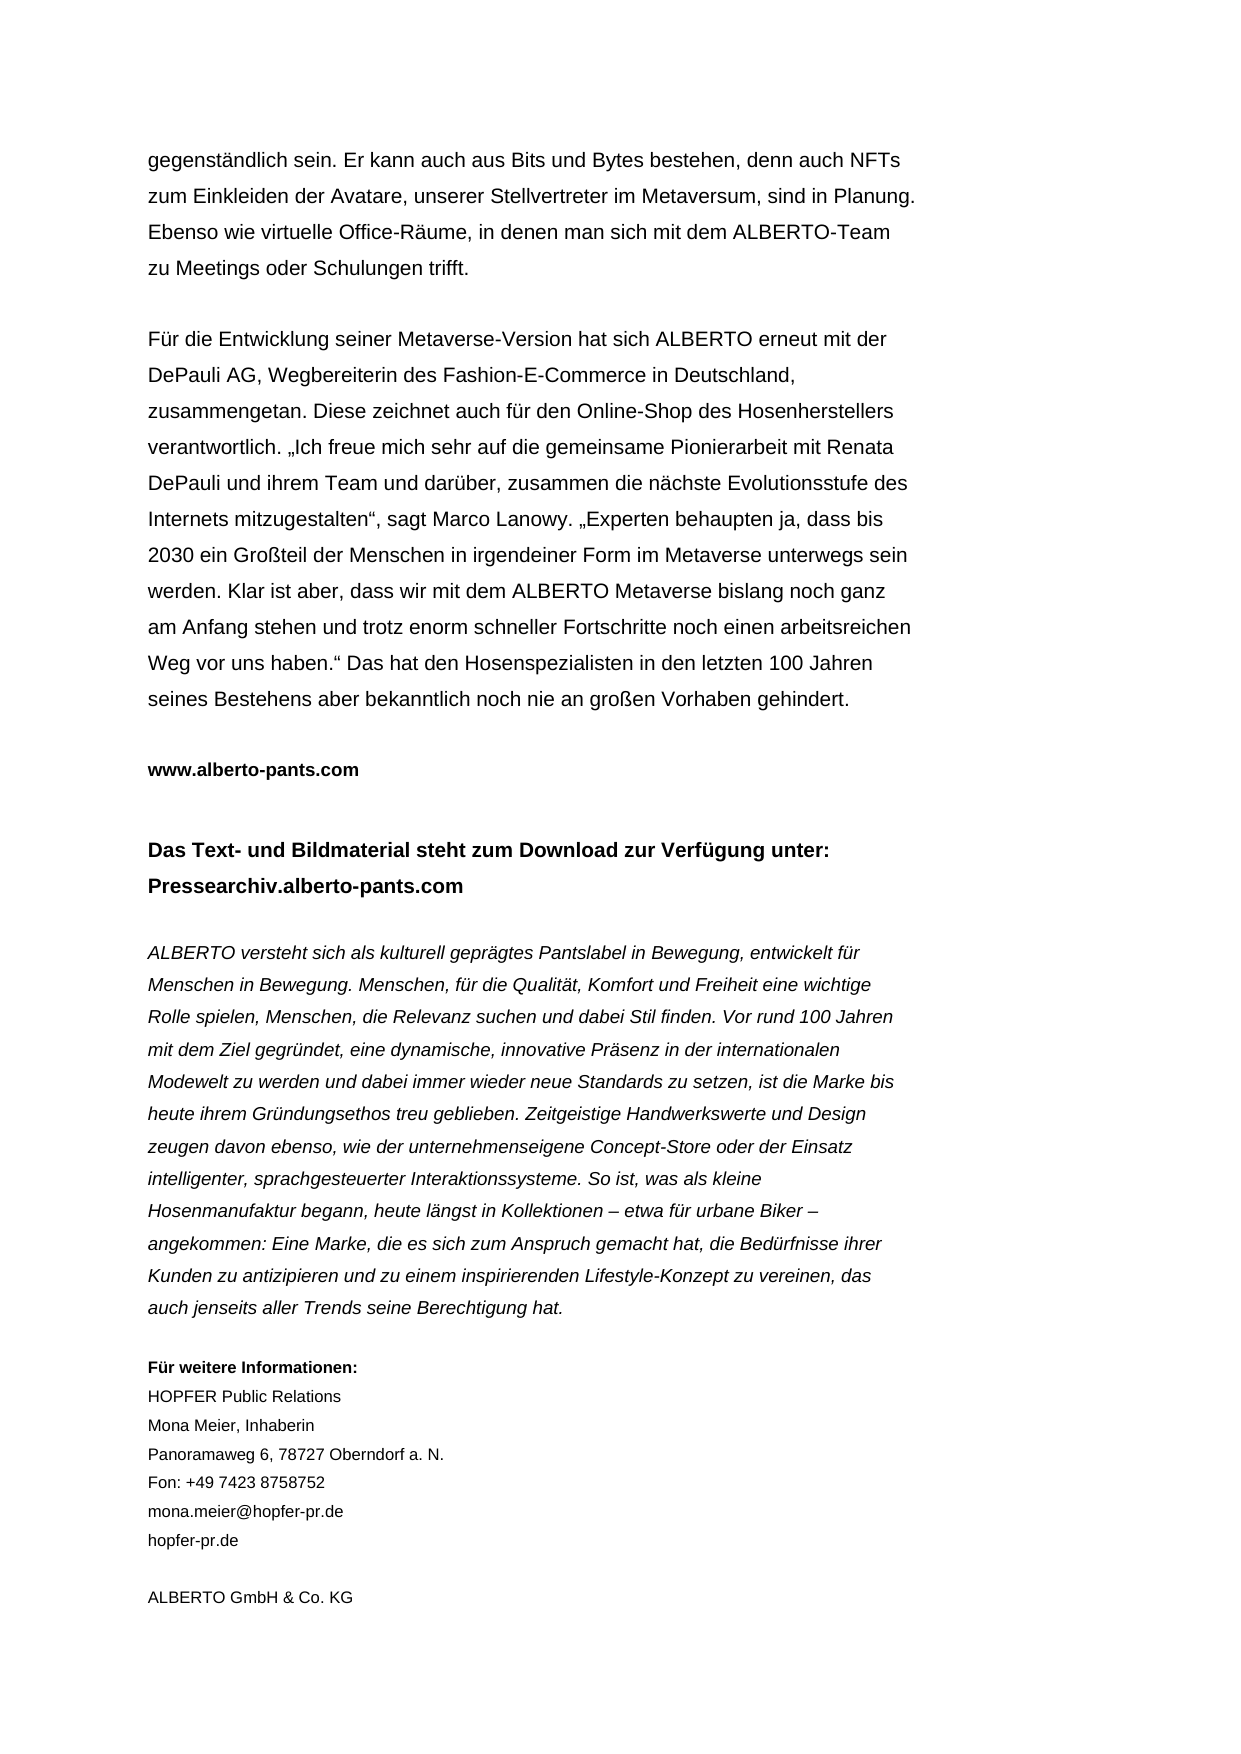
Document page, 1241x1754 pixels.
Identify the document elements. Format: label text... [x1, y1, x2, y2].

text Fon: +49 7423 8758752 [148, 1473, 1172, 1492]
text www.alberto-pants.com [148, 758, 916, 823]
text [148, 148, 916, 279]
text mona.meier@hopfer-pr.de [148, 1502, 1172, 1521]
text HOPFER Public Relations [148, 1387, 1093, 1406]
text Für weitere Informationen: [148, 1358, 1093, 1377]
text Panoramaweg 6, 78727 Oberndorf a. N. [148, 1444, 1093, 1463]
text Pressearchiv.alberto-pants.com [148, 873, 916, 897]
text ALBERTO GmbH & Co. KG [148, 1588, 1172, 1607]
text Das Text- und Bildmaterial steht zum Download zur Verfügung unter: [148, 838, 916, 862]
text ALBERTO versteht sich als kulturell geprägtes Pantslabel in Bewegung, entwickelt für Menschen in Bewegung. Menschen, für die Qualität, Komfort und Freiheit eine wichtige Rolle spielen, Menschen, die Relevanz suchen und dabei Stil finden. Vor rund 100 Jahren mit dem Ziel gegründet, eine dynamische, innovative Präsenz in der internationalen Modewelt zu werden und dabei immer wieder neue Standards zu setzen, ist die Marke bis heute ihrem Gründungsethos treu geblieben. Zeitgeistige Handwerkswerte und Design zeugen davon ebenso, wie der unternehmenseigene Concept-Store oder der Einsatz intelligenter, sprachgesteuerter Interaktionssysteme. So ist, was als kleine Hosenmanufaktur begann, heute längst in Kollektionen – etwa für urbane Biker – angekommen: Eine Marke, die es sich zum Anspruch gemacht hat, die Bedürfnisse ihrer Kunden zu antizipieren und zu einem inspirierenden Lifestyle-Konzept zu vereinen, das auch jenseits aller Trends seine Berechtigung hat. [148, 942, 915, 1318]
text Mona Meier, Inhaberin [148, 1416, 1211, 1435]
text hopfer-pr.de [148, 1531, 1172, 1550]
text Für die Entwicklung seiner Metaverse-Version hat sich ALBERTO erneut mit der DePauli AG, Wegbereiterin des Fashion-E-Commerce in Deutschland, zusammengetan. Diese zeichnet auch für den Online-Shop des Hosenherstellers verantwortlich. „Ich freue mich sehr auf die gemeinsame Pionierarbeit mit Renata DePauli und ihrem Team und darüber, zusammen die nächste Evolutionsstufe des Internets mitzugestalten“, sagt Marco Lanowy. „Experten behaupten ja, dass bis 2030 ein Großteil der Menschen in irgendeiner Form im Metaverse unterwegs sein werden. Klar ist aber, dass wir mit dem ALBERTO Metaverse bislang noch ganz am Anfang stehen und trotz enorm schneller Fortschritte noch einen arbeitsreichen Weg vor uns haben.“ Das hat den Hosenspezialisten in den letzten 100 Jahren seines Bestehens aber bekanntlich noch nie an großen Vorhaben gehindert. [148, 327, 916, 711]
